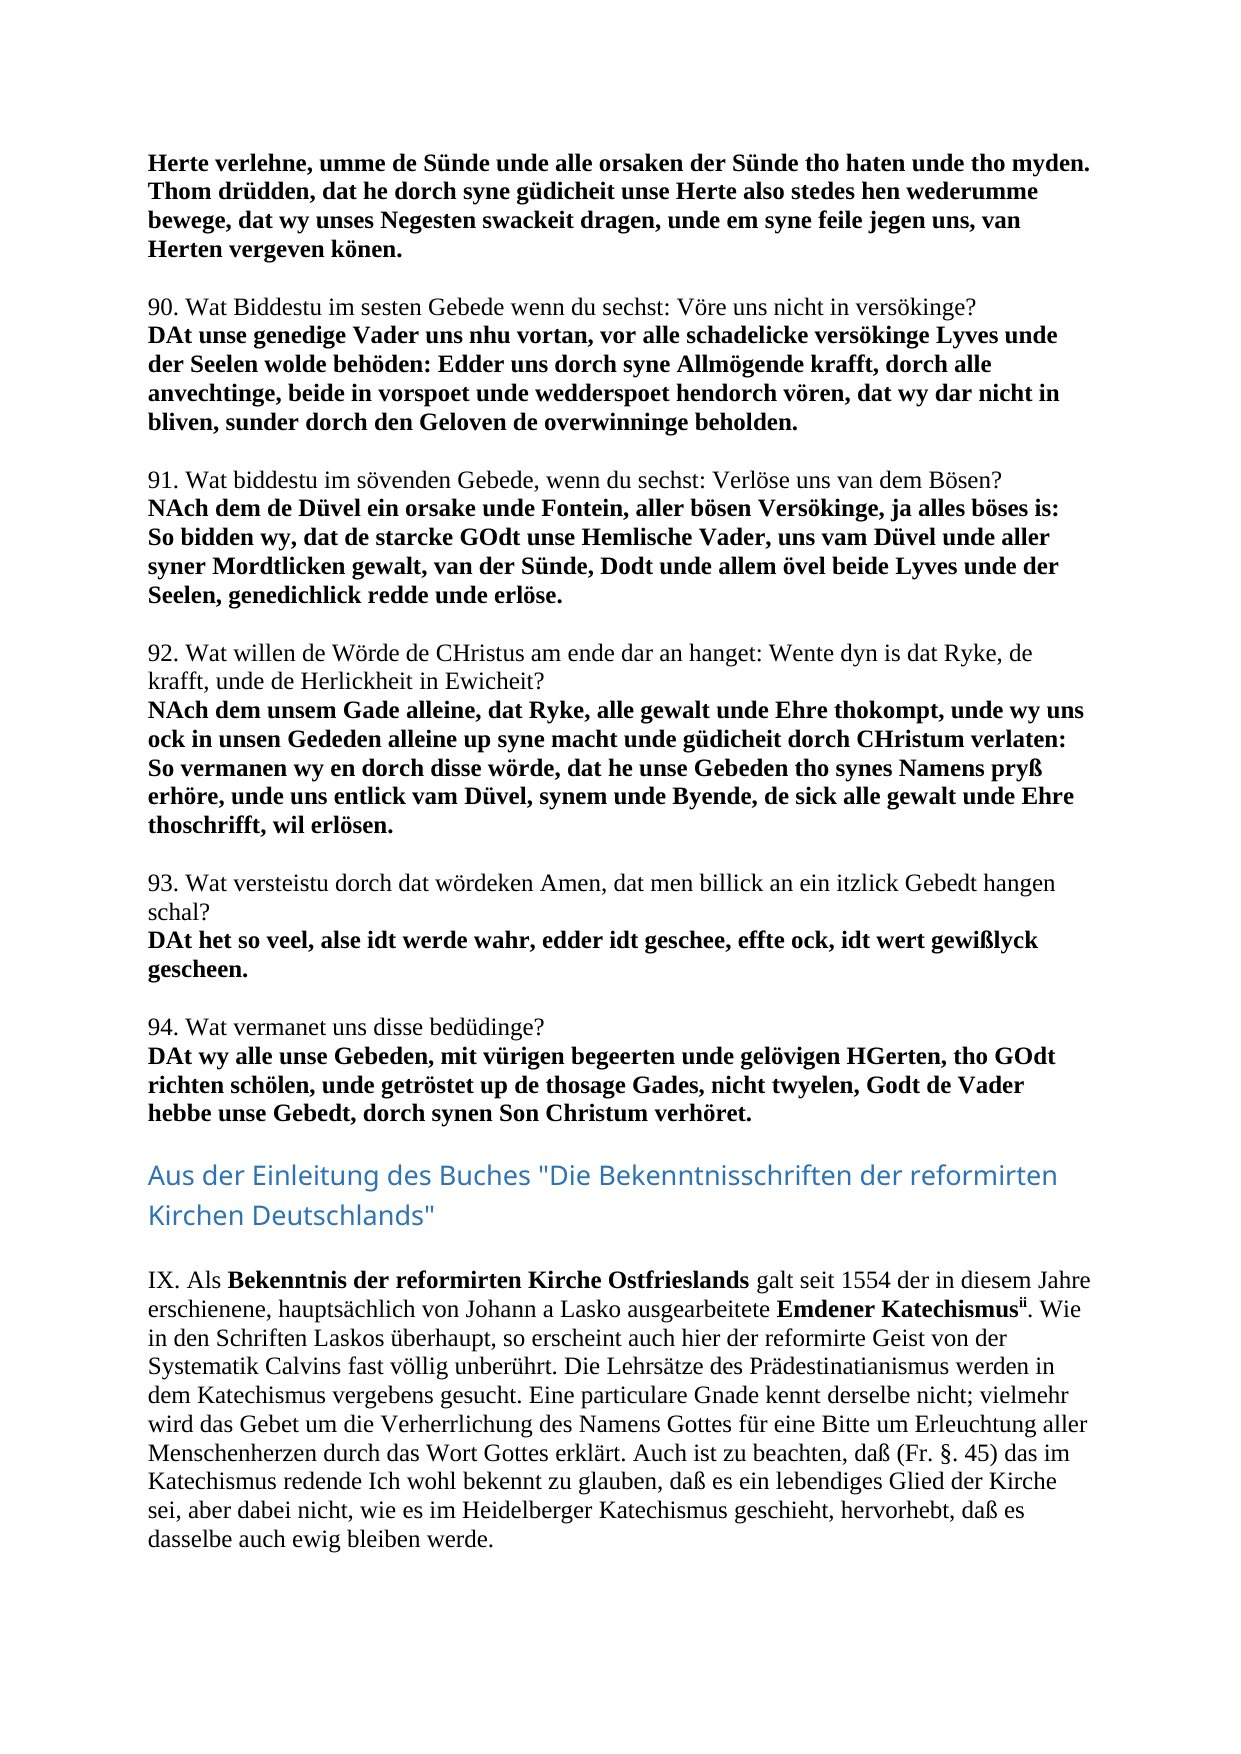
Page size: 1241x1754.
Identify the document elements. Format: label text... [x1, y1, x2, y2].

text 91. Wat biddestu im sövenden Gebede, wenn du sechst: Verlöse uns van dem Bösen? NAch dem de Düvel ein orsake unde Fontein, aller bösen Versökinge, ja alles böses is: So bidden wy, dat de starcke GOdt unse Hemlische Vader, uns vam Düvel unde aller syner Mordtlicken gewalt, van der Sünde, Dodt unde allem övel beide Lyves unde der Seelen, genedichlick redde unde erlöse. [148, 465, 1093, 608]
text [148, 148, 1093, 263]
text 92. Wat willen de Wörde de CHristus am ende dar an hanget: Wente dyn is dat Ryke, de krafft, unde de Herlickheit in Ewicheit? NAch dem unsem Gade alleine, dat Ryke, alle gewalt unde Ehre thokompt, unde wy uns ock in unsen Gededen alleine up syne macht unde güdicheit dorch CHristum verlaten: So vermanen wy en dorch disse wörde, dat he unse Gebeden tho synes Namens pryß erhöre, unde uns entlick vam Düvel, synem unde Byende, de sick alle gewalt unde Ehre thoschrifft, wil erlösen. [148, 638, 1093, 839]
text 93. Wat versteistu dorch dat wördeken Amen, dat men billick an ein itzlick Gebedt hangen schal? DAt het so veel, alse idt werde wahr, edder idt geschee, effte ock, idt wert gewißlyck gescheen. [148, 868, 1093, 983]
text 94. Wat vermanet uns disse bedüdinge? DAt wy alle unse Gebeden, mit vürigen begeerten unde gelövigen HGerten, tho GOdt richten schölen, unde getröstet up de thosage Gades, nicht twyelen, Godt de Vader hebbe unse Gebedt, dorch synen Son Christum verhöret. [148, 1012, 1093, 1127]
text 90. Wat Biddestu im sesten Gebede wenn du sechst: Vöre uns nicht in versökinge? DAt unse genedige Vader uns nhu vortan, vor alle schadelicke versökinge Lyves unde der Seelen wolde behöden: Edder uns dorch syne Allmögende krafft, dorch alle anvechtinge, beide in vorspoet unde wedderspoet hendorch vören, dat wy dar nicht in bliven, sunder dorch den Geloven de overwinninge beholden. [148, 292, 1093, 436]
subtitle Aus der Einleitung des Buches "Die Bekenntnisschriften der reformirten Kirchen Deutschlands" [148, 1156, 1093, 1233]
text IX. Als Bekenntnis der reformirten Kirche Ostfrieslands galt seit 1554 der in diesem Jahre erschienene, hauptsächlich von Johann a Lasko ausgearbeitete Emdener Katechismus. Wie in den Schriften Laskos überhaupt, so erscheint auch hier der reformirte Geist von der Systematik Calvins fast völlig unberührt. Die Lehrsätze des Prädestinatianismus werden in dem Katechismus vergebens gesucht. Eine particulare Gnade kennt derselbe nicht; vielmehr wird das Gebet um die Verherrlichung des Namens Gottes für eine Bitte um Erleuchtung aller Menschenherzen durch das Wort Gottes erklärt. Auch ist zu beachten, daß (Fr. §. 45) das im Katechismus redende Ich wohl bekennt zu glauben, daß es ein lebendiges Glied der Kirche sei, aber dabei nicht, wie es im Heidelberger Katechismus geschieht, hervorhebt, daß es dasselbe auch ewig bleiben werde. [148, 1265, 1093, 1553]
